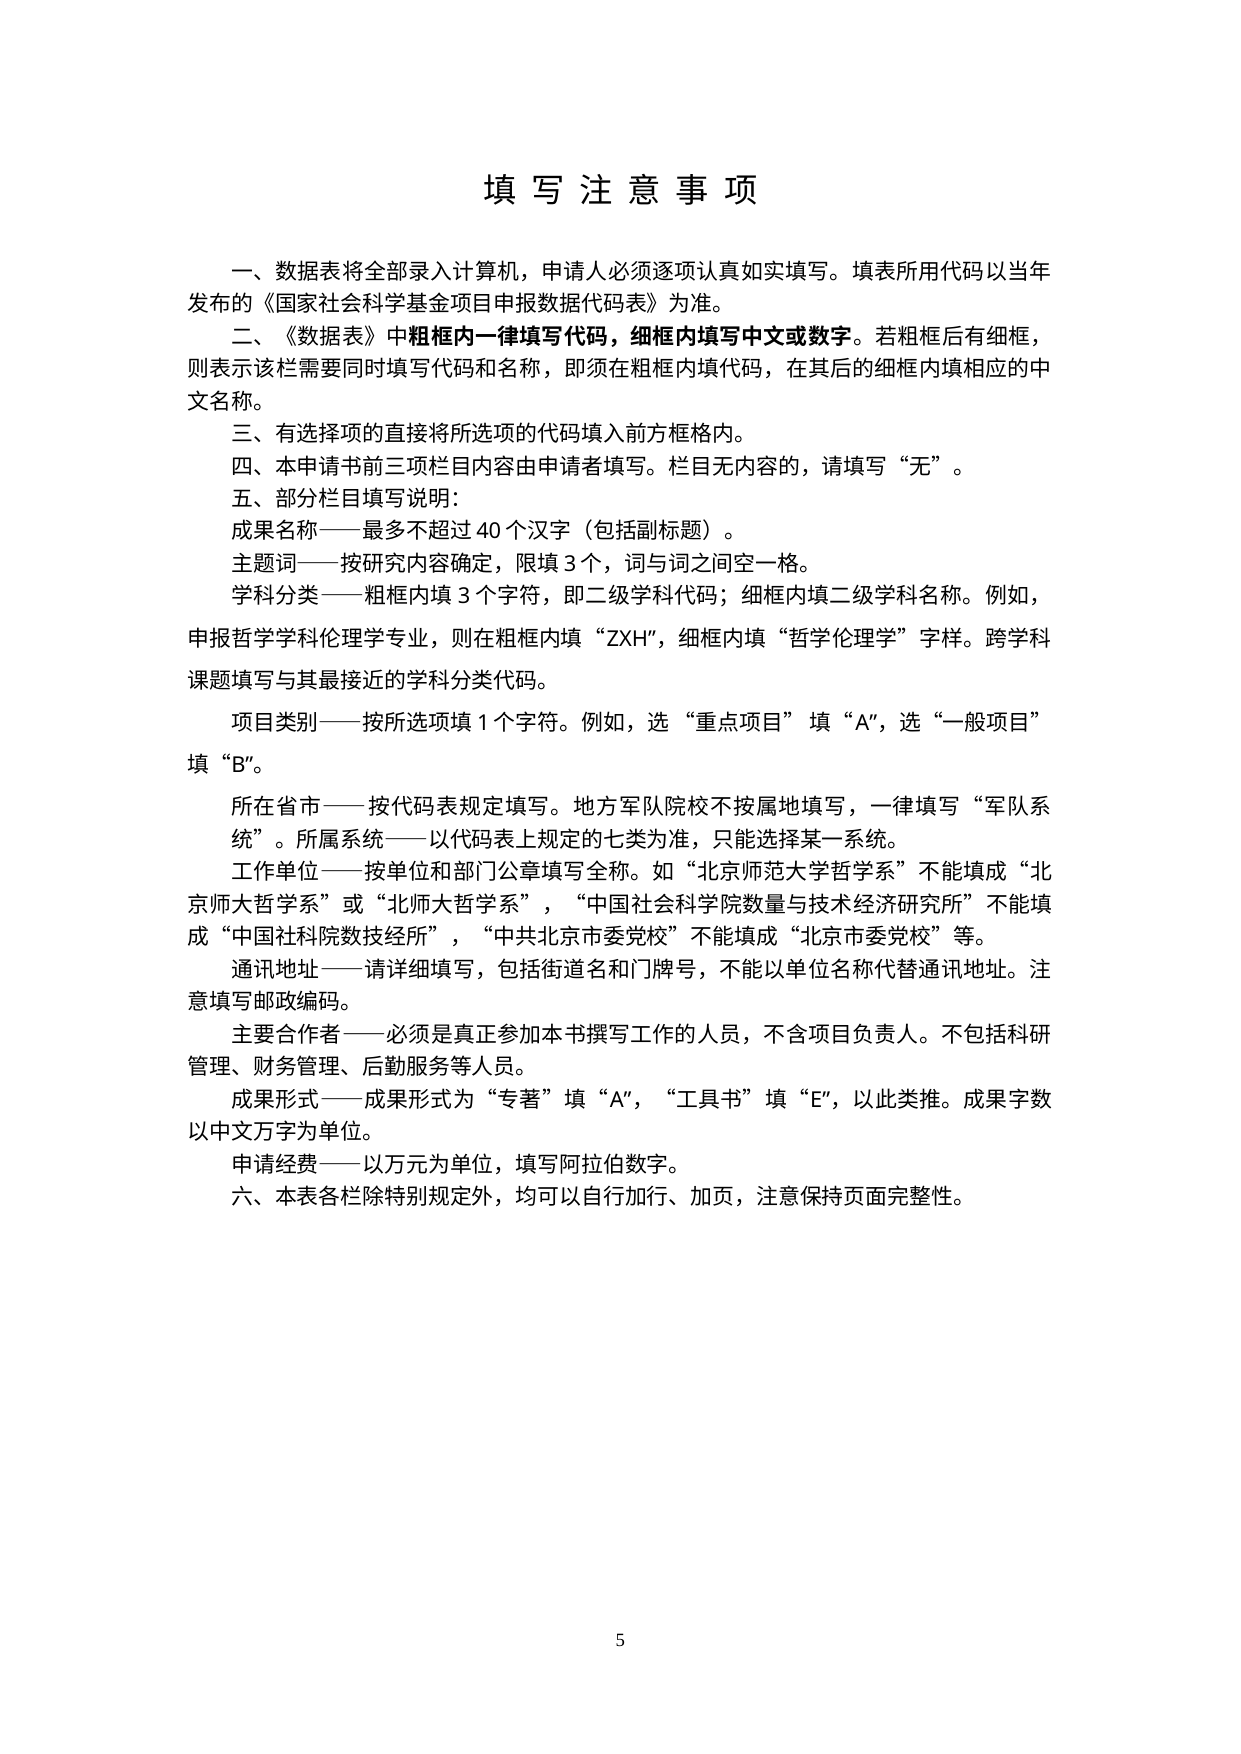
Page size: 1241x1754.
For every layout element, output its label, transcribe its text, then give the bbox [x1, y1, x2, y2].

text 六、本表各栏除特别规定外，均可以自行加行、加页，注意保持页面完整性。 [187, 1179, 1053, 1211]
text 主要合作者——必须是真正参加本书撰写工作的人员，不含项目负责人。不包括科研管理、财务管理、后勤服务等人员。 [187, 1016, 1053, 1081]
text 项目类别——按所选项填1个字符。例如，选 “重点项目” 填“A”，选“一般项目” 填“B”。 [187, 704, 1053, 779]
text 三、有选择项的直接将所选项的代码填入前方框格内。 [187, 416, 1053, 448]
text 主题词——按研究内容确定，限填3个，词与词之间空一格。 [187, 546, 1053, 578]
text 四、本申请书前三项栏目内容由申请者填写。栏目无内容的，请填写“无”。 [187, 448, 1053, 481]
text 五、部分栏目填写说明： [187, 481, 1053, 513]
text 工作单位——按单位和部门公章填写全称。如“北京师范大学哲学系”不能填成“北京师大哲学系”或“北师大哲学系”，“中国社会科学院数量与技术经济研究所”不能填成“中国社科院数技经所”，“中共北京市委党校”不能填成“北京市委党校”等。 [187, 854, 1053, 951]
text 成果形式——成果形式为“专著”填“A”，“工具书”填“E”，以此类推。成果字数以中文万字为单位。 [187, 1081, 1053, 1146]
text 学科分类——粗框内填3个字符，即二级学科代码；细框内填二级学科名称。例如，申报哲学学科伦理学专业，则在粗框内填“ZXH”，细框内填“哲学伦理学”字样。跨学科课题填写与其最接近的学科分类代码。 [187, 578, 1053, 695]
text 通讯地址——请详细填写，包括街道名和门牌号，不能以单位名称代替通讯地址。注意填写邮政编码。 [187, 951, 1053, 1016]
text 二、《数据表》中粗框内一律填写代码，细框内填写中文或数字。若粗框后有细框，则表示该栏需要同时填写代码和名称，即须在粗框内填代码，在其后的细框内填相应的中文名称。 [187, 318, 1053, 416]
text 所在省市——按代码表规定填写。地方军队院校不按属地填写，一律填写“军队系统”。所属系统——以代码表上规定的七类为准，只能选择某一系统。 [231, 789, 1053, 854]
text 填 写 注 意 事 项 [187, 156, 1053, 221]
text 申请经费——以万元为单位，填写阿拉伯数字。 [187, 1146, 1053, 1179]
text 一、数据表将全部录入计算机，申请人必须逐项认真如实填写。填表所用代码以当年发布的《国家社会科学基金项目申报数据代码表》为准。 [187, 253, 1053, 318]
text 成果名称——最多不超过40个汉字（包括副标题）。 [187, 513, 1053, 546]
